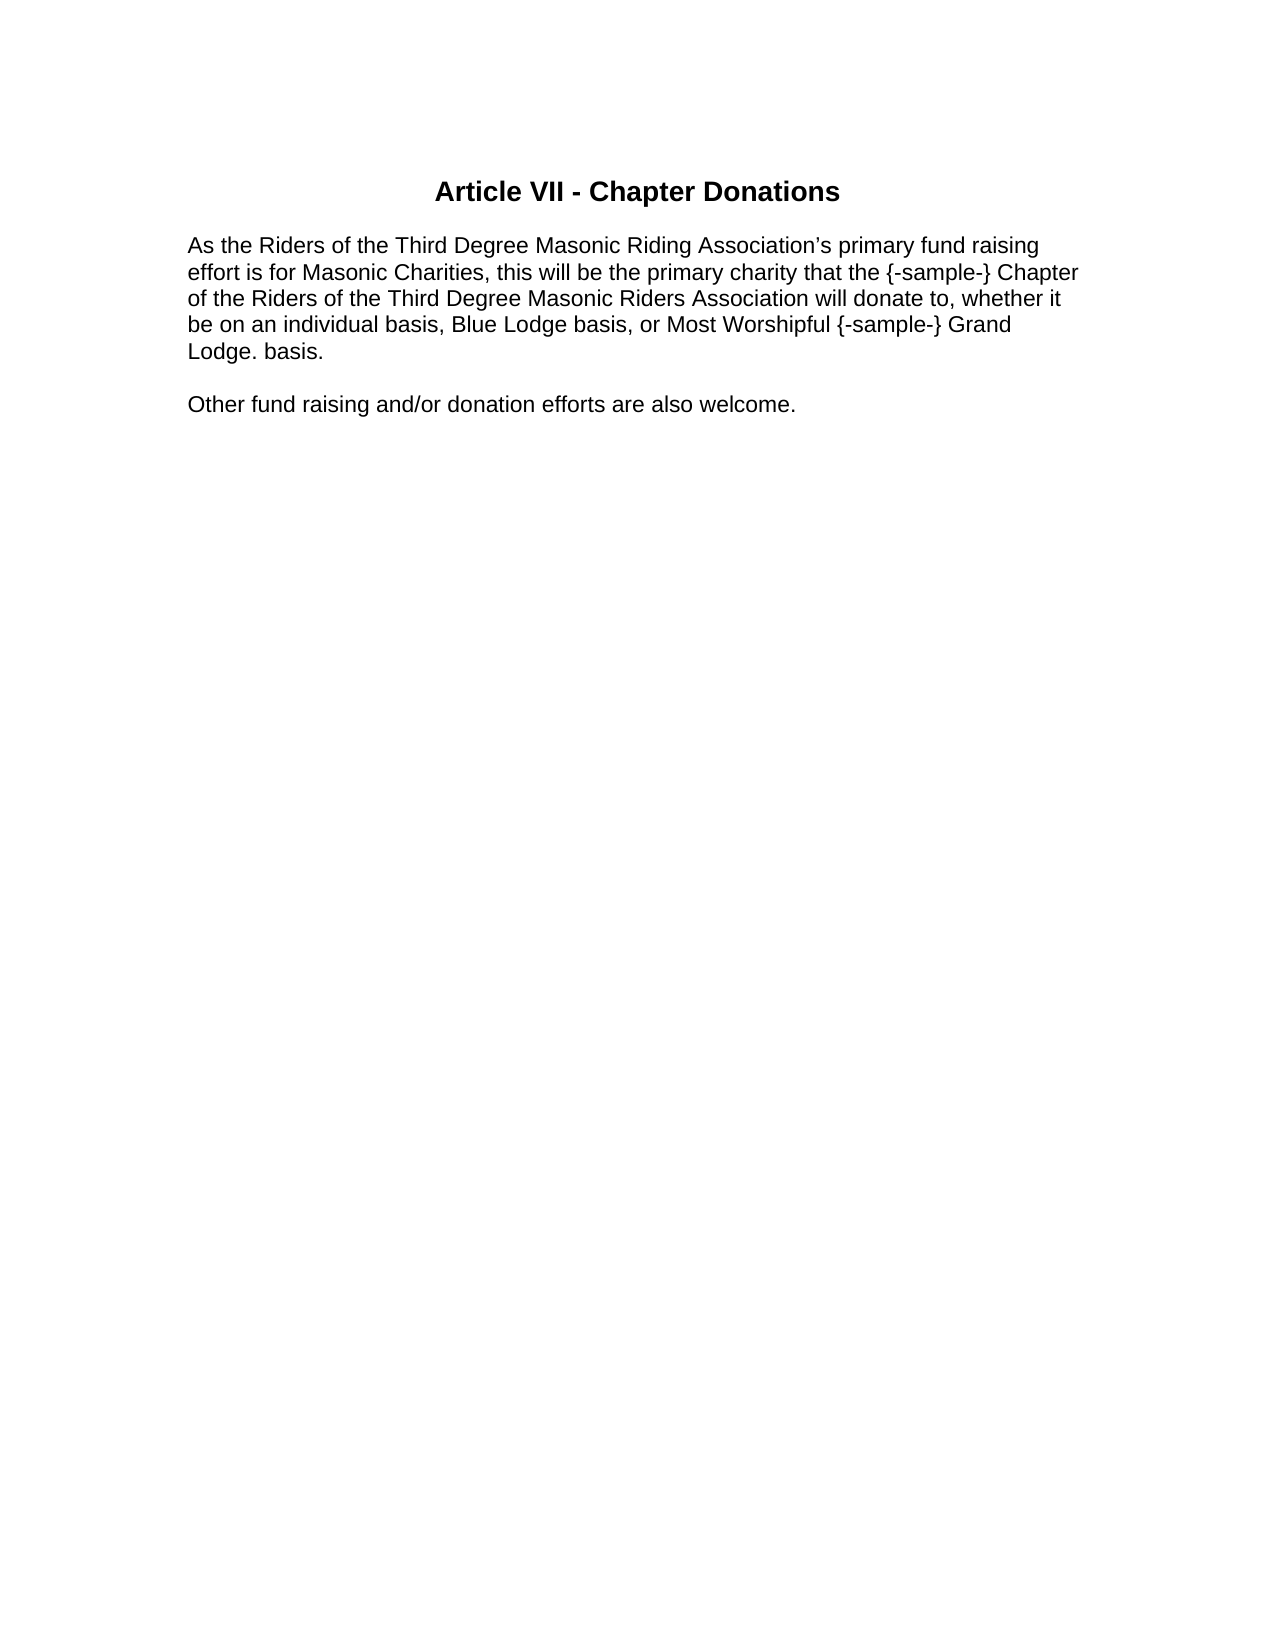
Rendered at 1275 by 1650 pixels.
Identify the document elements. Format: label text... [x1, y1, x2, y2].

text As the Riders of the Third Degree Masonic Riding Association’s primary fund raising effort is for Masonic Charities, this will be the primary charity that the {-sample-} Chapter of the Riders of the Third Degree Masonic Riders Association will donate to, whether it be on an individual basis, Blue Lodge basis, or Most Worshipful {-sample-} Grand Lodge. basis. Other fund raising and/or donation efforts are also welcome. [187, 232, 1087, 443]
subtitle Article VII - Chapter Donations [187, 175, 1087, 207]
